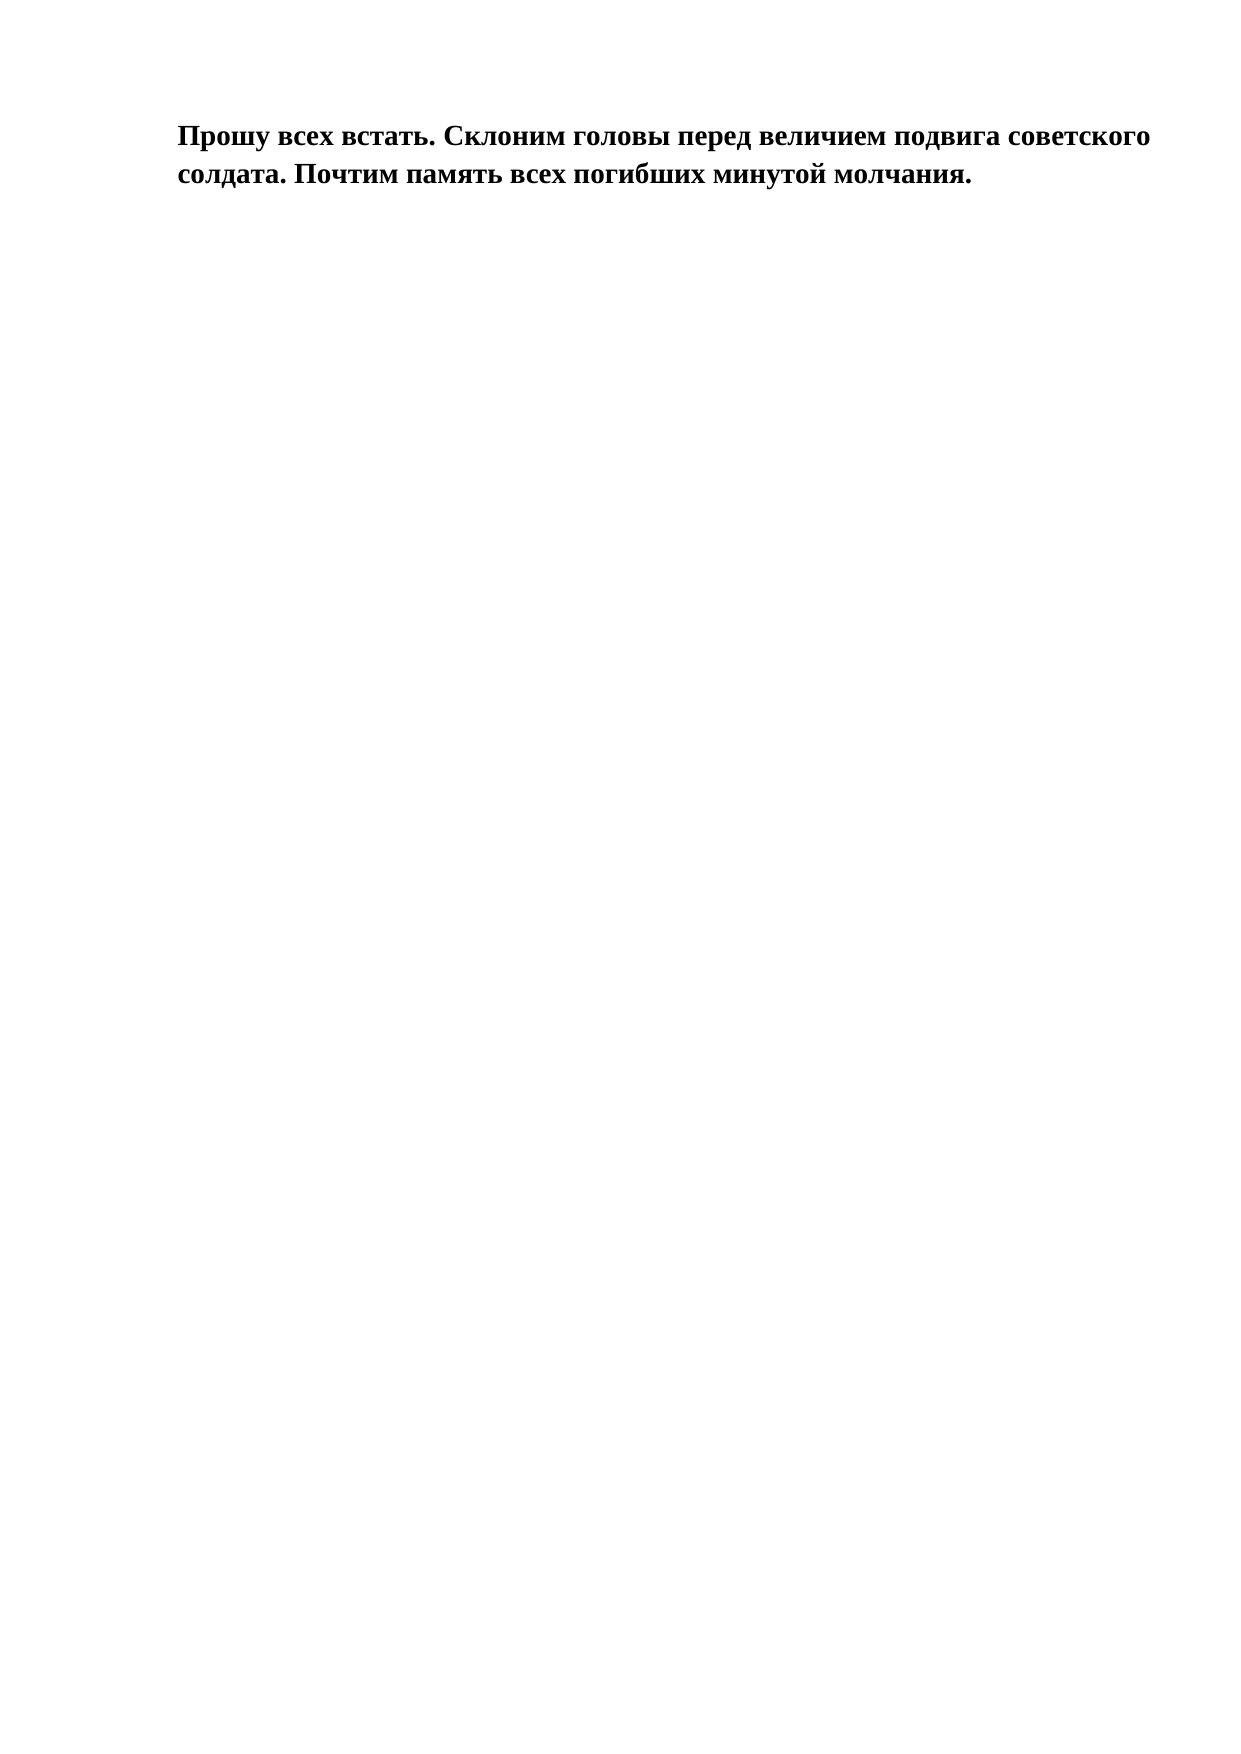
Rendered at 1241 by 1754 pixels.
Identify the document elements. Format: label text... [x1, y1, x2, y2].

text Прошу всех встать. Склоним головы перед величием подвига советского солдата. Почтим память всех погибших минутой молчания. [177, 152, 1152, 190]
